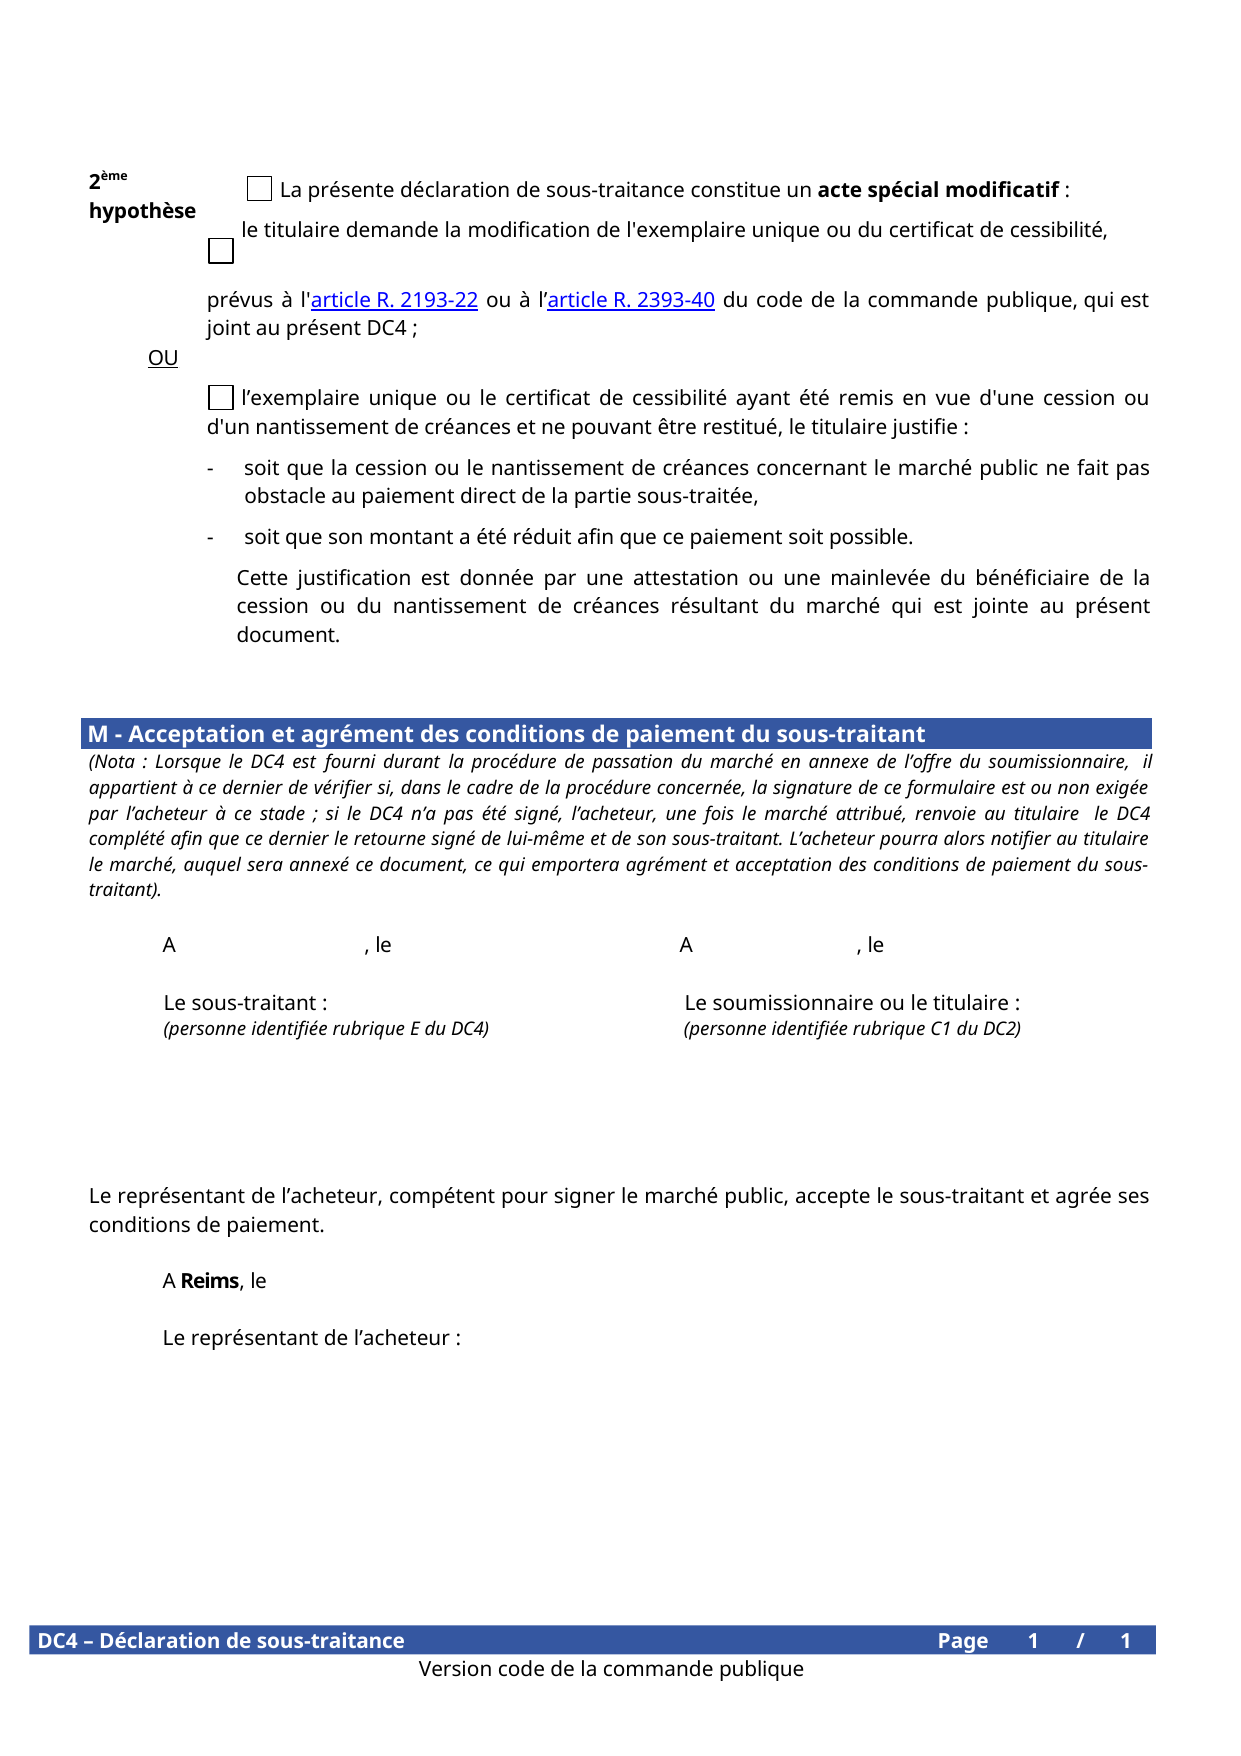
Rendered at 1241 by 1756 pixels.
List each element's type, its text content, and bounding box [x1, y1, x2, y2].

text le titulaire demande la modification de l'exemplaire unique ou du certificat de cessibilité, [241, 216, 1226, 244]
text OU [148, 342, 1226, 371]
text Le représentant de l’acheteur, compétent pour signer le marché public, accepte le sous-traitant et agrée ses conditions de paiement. [89, 1181, 1152, 1238]
text Le représentant de l’acheteur : [162, 1323, 1226, 1352]
list soit que son montant a été réduit afin que ce paiement soit possible. [207, 522, 1226, 550]
text A Reims, le [162, 1267, 1226, 1295]
text prévus à l'article R. 2193-22 ou à l’article R. 2393-40 du code de la commande publique, qui est joint au présent DC4 ; [207, 285, 1165, 342]
table_header Le sous-traitant : (personne identifiée rubrique E du DC4) [158, 988, 599, 1042]
text La présente déclaration de sous-traitance constitue un acte spécial modificatif : [279, 175, 1226, 203]
text 2ème hypothèse [89, 167, 239, 224]
text M - Acceptation et agrément des conditions de paiement du sous-traitant (Nota : Lorsque le DC4 est fourni durant la procédure de passation du marché en annexe de l’offre du soumissionnaire, il appartient à ce dernier de vérifier si, dans le cadre de la procédure concernée, la signature de ce formulaire est ou non exigée par l’acheteur à ce stade ; si le DC4 n’a pas été signé, l’acheteur, une fois le marché attribué, renvoie au titulaire le DC4 complété afin que ce dernier le retourne signé de lui-même et de son sous-traitant. L’acheteur pourra alors notifier au titulaire le marché, auquel sera annexé ce document, ce qui emportera agrément et acceptation des conditions de paiement du sous-traitant). [81, 749, 1152, 902]
text l’exemplaire unique ou le certificat de cessibilité ayant été remis en vue d'une cession ou d'un nantissement de créances et ne pouvant être restitué, le titulaire justifie : [207, 383, 1152, 440]
text A , le A , le [162, 930, 1226, 959]
list soit que la cession ou le nantissement de créances concernant le marché public ne fait pas obstacle au paiement direct de la partie sous-traitée, [207, 453, 1152, 509]
text Cette justification est donnée par une attestation ou une mainlevée du bénéficiaire de la cession ou du nantissement de créances résultant du marché qui est jointe au présent document. [236, 563, 1152, 648]
table_header Le soumissionnaire ou le titulaire : (personne identifiée rubrique C1 du DC2) [600, 988, 1053, 1042]
